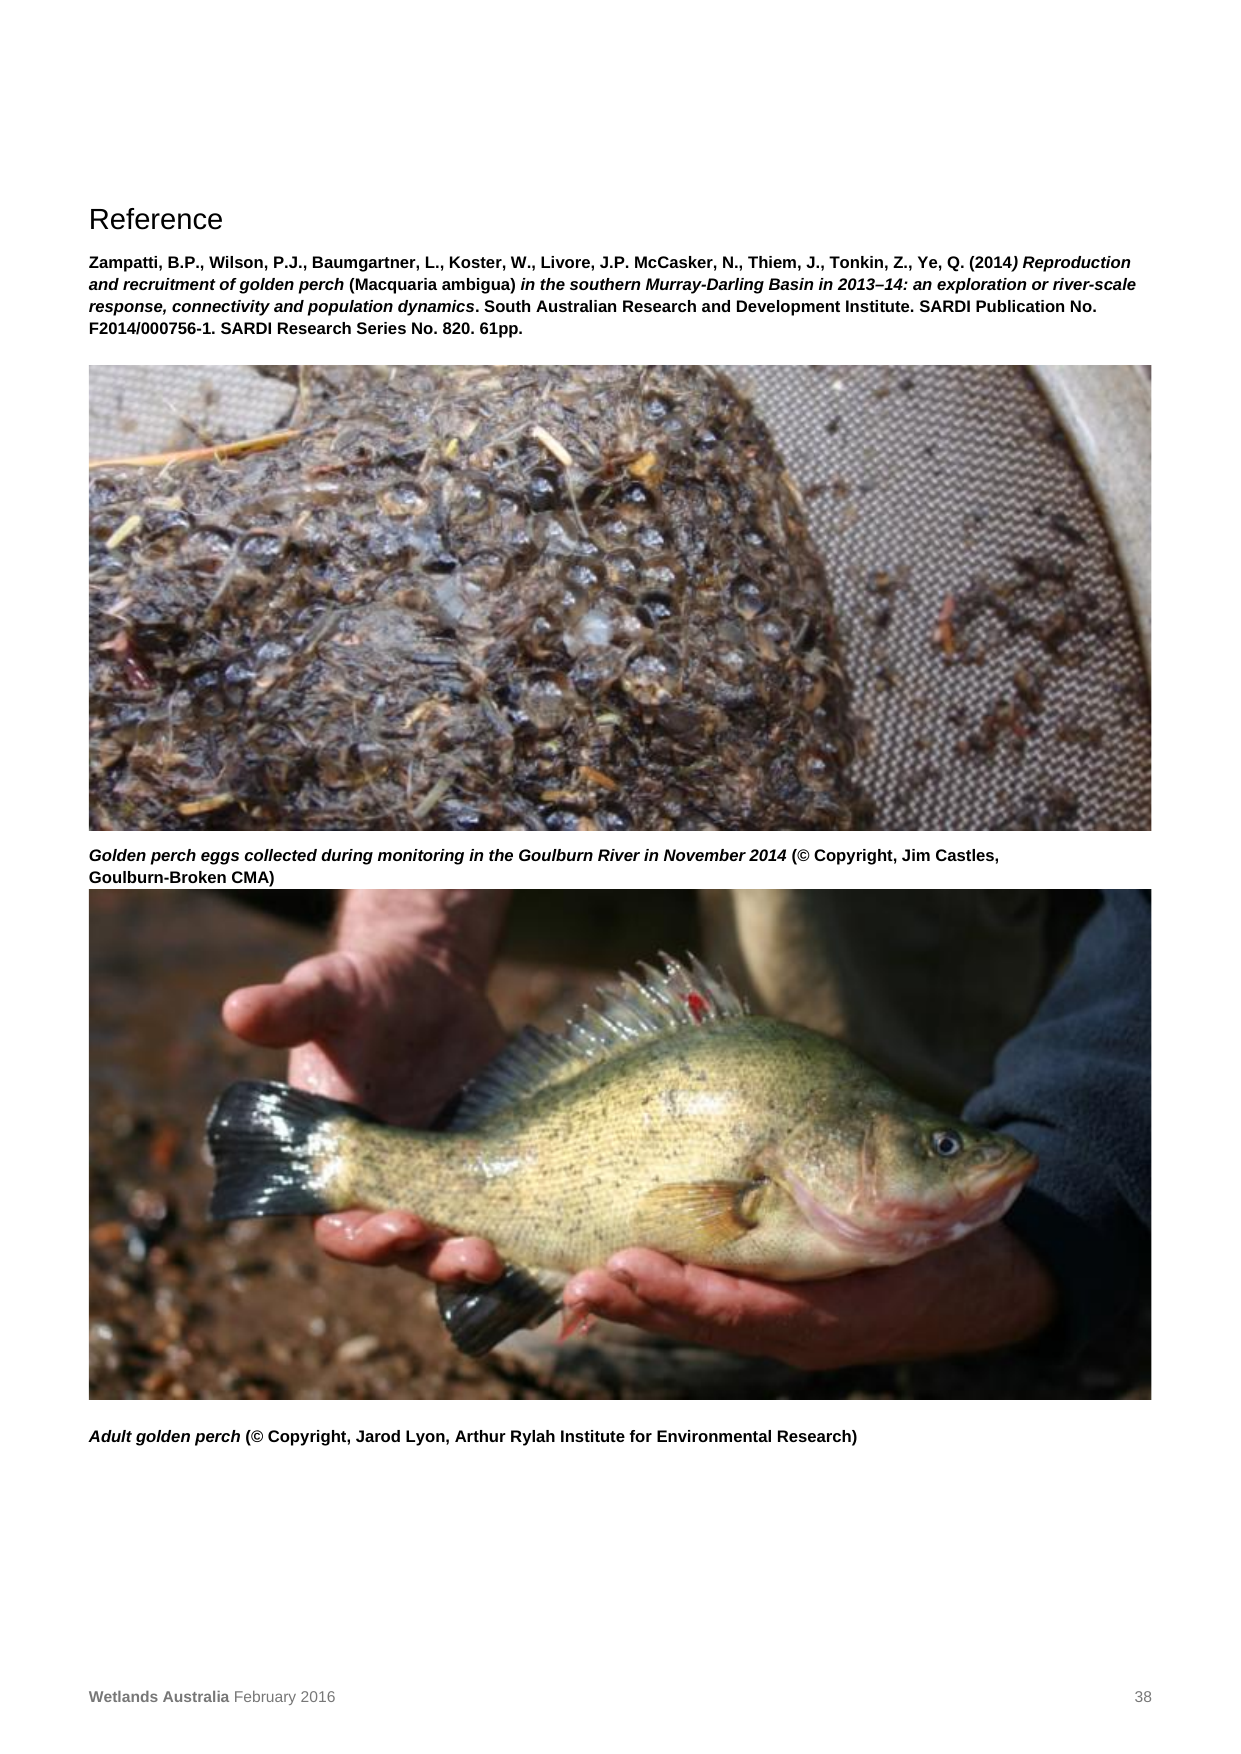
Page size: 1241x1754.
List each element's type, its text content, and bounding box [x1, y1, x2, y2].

picture [88, 365, 1152, 831]
picture [88, 889, 1152, 1400]
text Zampatti, B.P., Wilson, P.J., Baumgartner, L., Koster, W., Livore, J.P. McCasker, N., Thiem, J., Tonkin, Z., Ye, Q. (2014) Reproduction and recruitment of golden perch (Macquaria ambigua) in the southern Murray-Darling Basin in 2013–14: an exploration or river-scale response, connectivity and population dynamics. South Australian Research and Development Institute. SARDI Publication No. F2014/000756-1. SARDI Research Series No. 820. 61pp. [89, 252, 1152, 338]
text Adult golden perch (© Copyright, Jarod Lyon, Arthur Rylah Institute for Environmental Research) [89, 1427, 1152, 1446]
text Golden perch eggs collected during monitoring in the Goulburn River in November 2014 (© Copyright, Jim Castles, Goulburn-Broken CMA) [89, 845, 1152, 889]
subtitle Reference [89, 202, 1152, 236]
